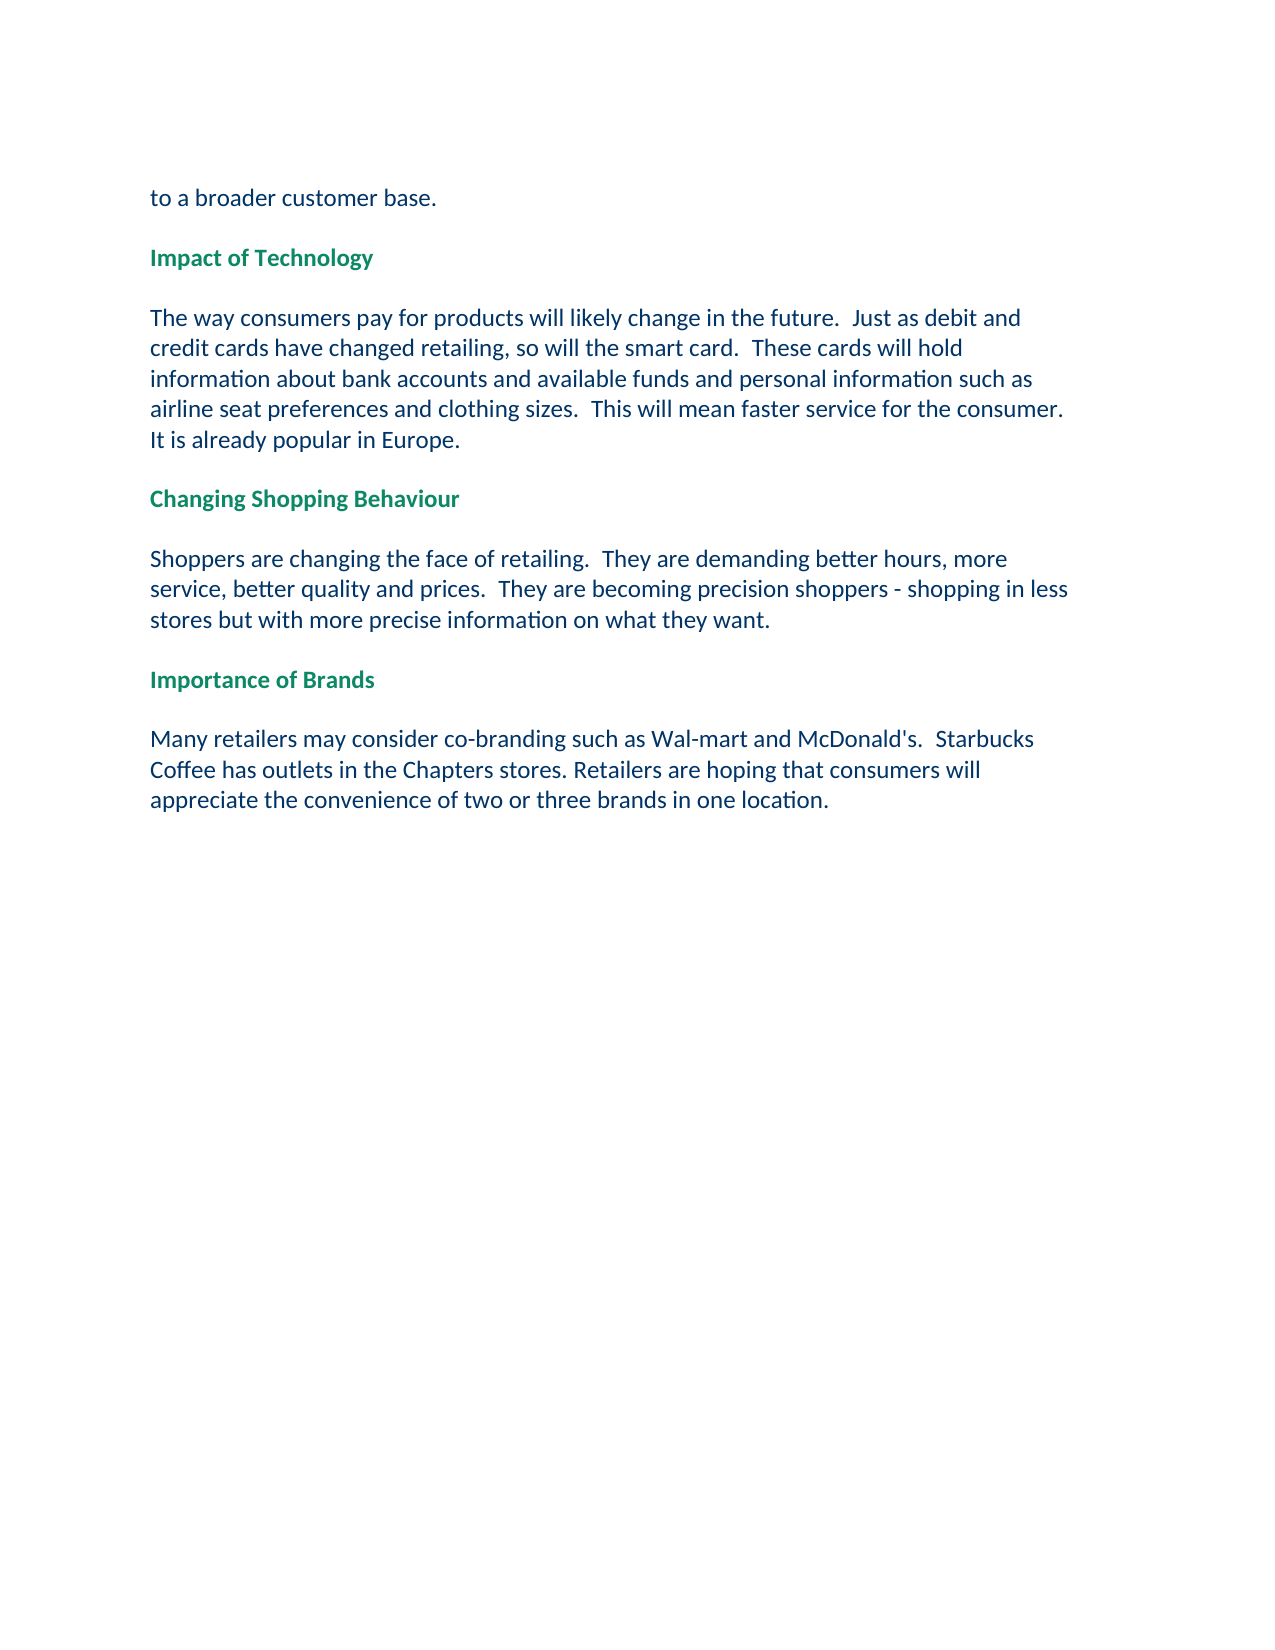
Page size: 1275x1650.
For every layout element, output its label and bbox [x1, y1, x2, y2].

table_cell [147, 150, 1084, 818]
